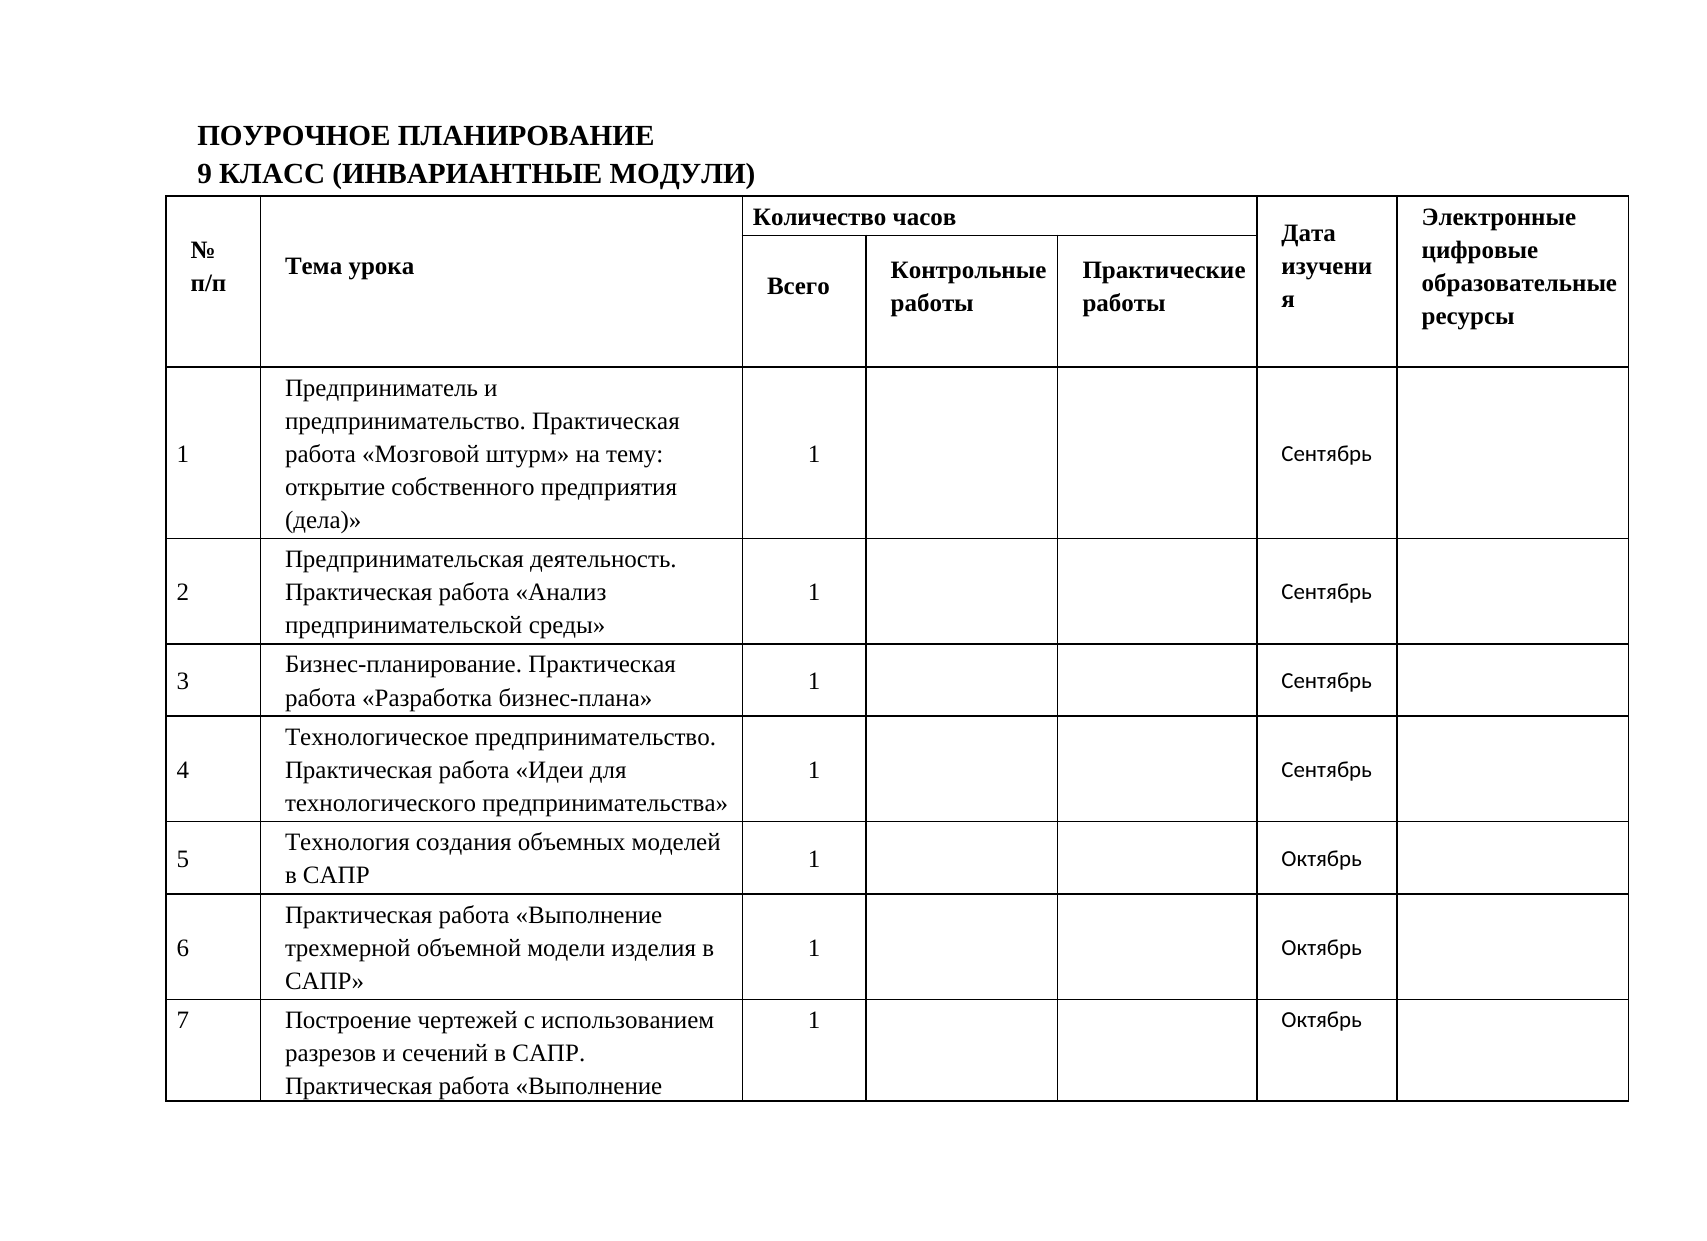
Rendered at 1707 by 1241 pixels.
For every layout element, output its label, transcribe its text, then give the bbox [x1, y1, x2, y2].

table_cell [1058, 539, 1256, 643]
table_cell Октябрь [1258, 822, 1396, 893]
table_cell Предприниматель и предпринимательство. Практическая работа «Мозговой штурм» на тему: открытие собственного предприятия (дела)» [261, 368, 742, 537]
table_cell 7 [167, 1000, 260, 1100]
table_header Дата изучения [1258, 197, 1396, 366]
table_cell Октябрь [1258, 1000, 1396, 1100]
table_cell [867, 822, 1057, 893]
table_header Тема урока [261, 197, 742, 366]
table_cell Бизнес-планирование. Практическая работа «Разработка бизнес-плана» [261, 645, 742, 715]
table_cell [1398, 1000, 1628, 1100]
table_cell 1 [743, 368, 865, 537]
table_cell [1398, 717, 1628, 821]
table_cell [1058, 368, 1256, 537]
table_cell [867, 1000, 1057, 1100]
table_cell 1 [743, 1000, 865, 1100]
table_cell 3 [167, 645, 260, 715]
text ПОУРОЧНОЕ ПЛАНИРОВАНИЕ [190, 118, 1618, 152]
table_cell [1058, 645, 1256, 715]
table_cell [1058, 1000, 1256, 1100]
table_cell Предпринимательская деятельность. Практическая работа «Анализ предпринимательской среды» [261, 539, 742, 643]
table_cell [1058, 822, 1256, 893]
table_cell [867, 368, 1057, 537]
table_cell [867, 717, 1057, 821]
table_cell 1 [743, 895, 865, 998]
table_cell Практическая работа «Выполнение трехмерной объемной модели изделия в САПР» [261, 895, 742, 998]
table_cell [261, 1000, 742, 1100]
table_cell Технологическое предпринимательство. Практическая работа «Идеи для технологического предпринимательства» [261, 717, 742, 821]
table_cell 2 [167, 539, 260, 643]
table_cell [1398, 645, 1628, 715]
table_cell Сентябрь [1258, 368, 1396, 537]
table_cell Контрольные работы [867, 236, 1057, 366]
table_cell [1398, 822, 1628, 893]
table_cell Технология создания объемных моделей в САПР [261, 822, 742, 893]
table_cell [867, 539, 1057, 643]
table_cell 1 [743, 717, 865, 821]
table_cell 1 [743, 822, 865, 893]
table_cell 6 [167, 895, 260, 998]
table_cell [1398, 368, 1628, 537]
table_cell Сентябрь [1258, 645, 1396, 715]
table_cell 1 [743, 539, 865, 643]
table_header Электронные цифровые образовательные ресурсы [1398, 197, 1628, 366]
table_header № п/п [167, 197, 260, 366]
text 9 КЛАСС (ИНВАРИАНТНЫЕ МОДУЛИ) [190, 157, 1618, 190]
table_cell 1 [743, 645, 865, 715]
table_cell Октябрь [1258, 895, 1396, 998]
table_cell [867, 895, 1057, 998]
table_cell [1058, 895, 1256, 998]
table_header Количество часов [743, 197, 1256, 234]
table_cell Практические работы [1058, 236, 1256, 366]
table_cell [1058, 717, 1256, 821]
table_cell [867, 645, 1057, 715]
table_cell 5 [167, 822, 260, 893]
table_cell [1398, 895, 1628, 998]
table_cell [1398, 539, 1628, 643]
table_cell Сентябрь [1258, 717, 1396, 821]
table_cell 4 [167, 717, 260, 821]
table_cell Всего [743, 236, 865, 366]
table_cell 1 [167, 368, 260, 537]
table_cell Сентябрь [1258, 539, 1396, 643]
